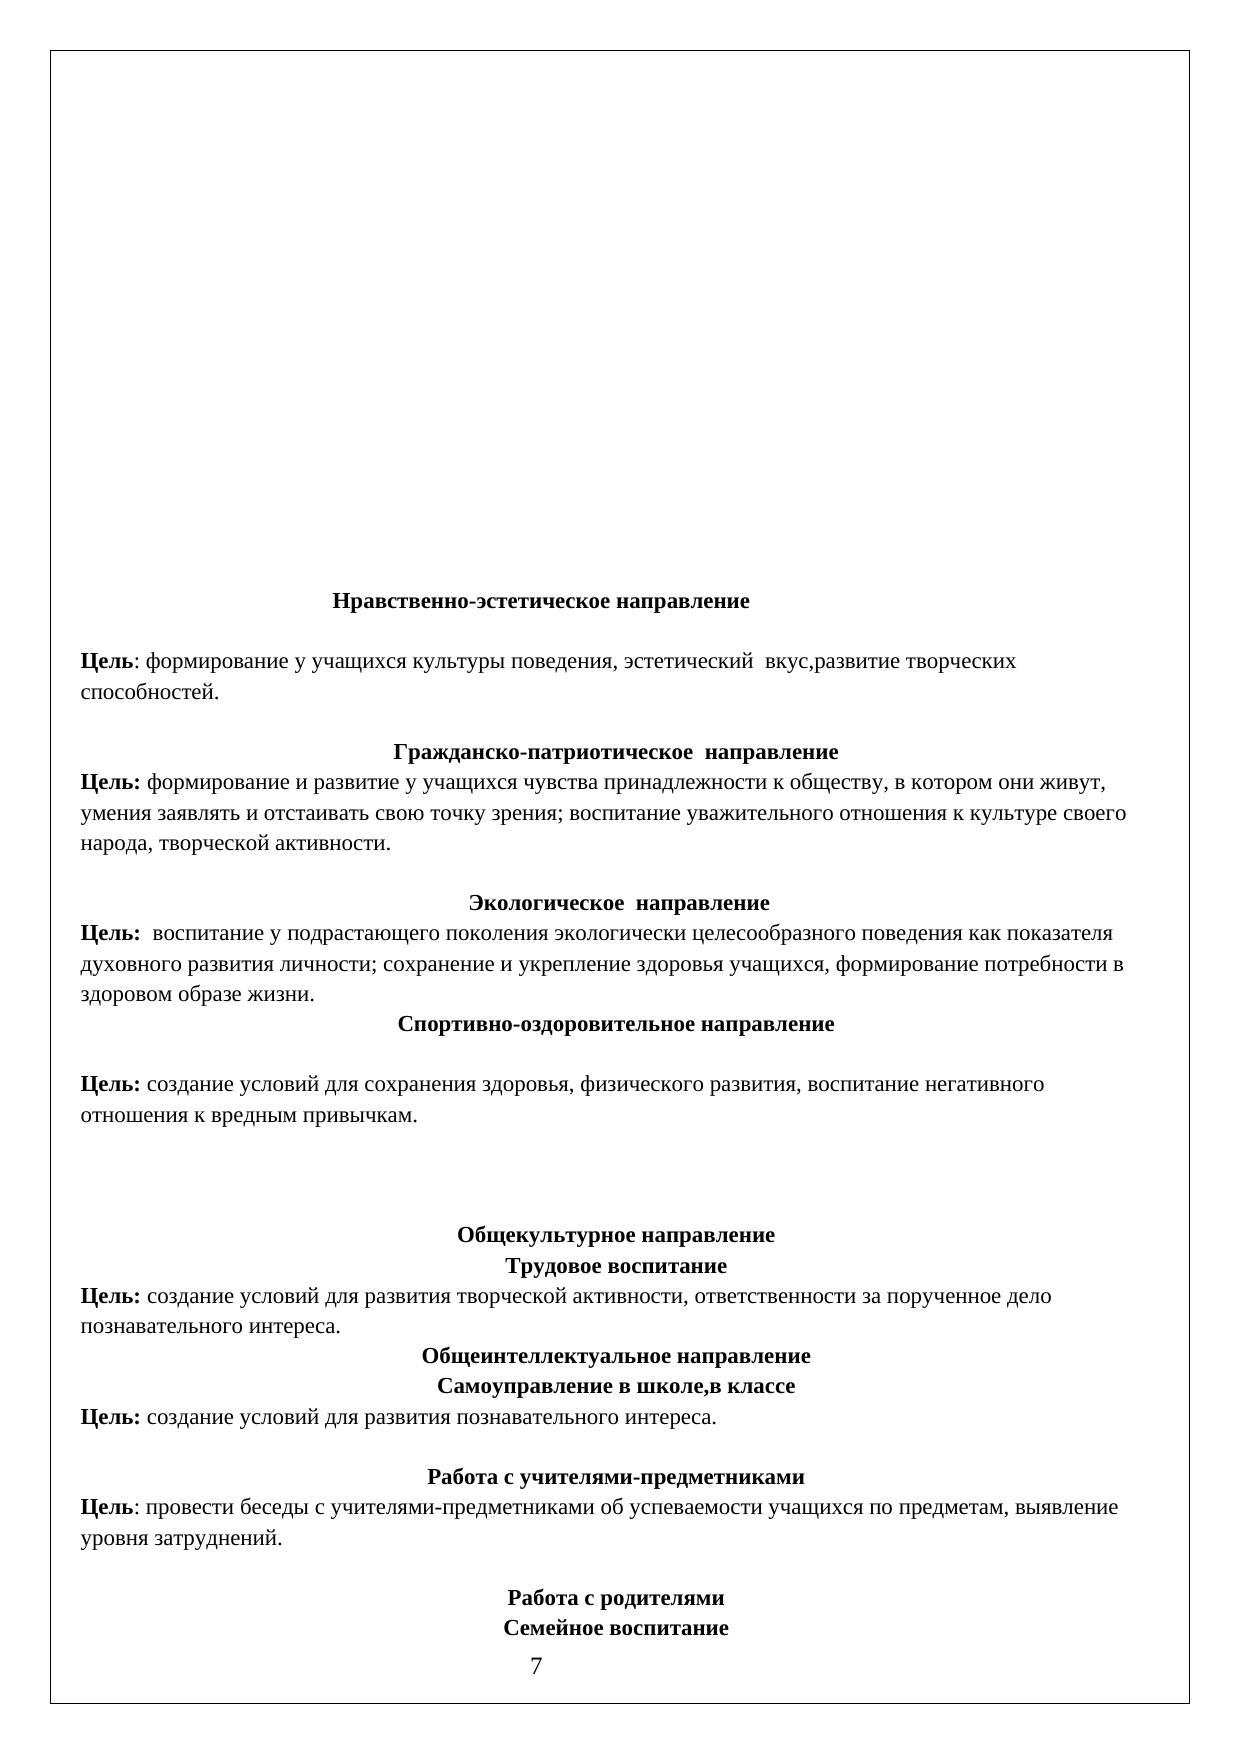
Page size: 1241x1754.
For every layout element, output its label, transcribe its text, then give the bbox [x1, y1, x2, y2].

text Цель: формирование у учащихся культуры поведения, эстетический вкус,развитие творческих способностей. [80, 647, 1152, 704]
text Трудовое воспитание [80, 1252, 1152, 1278]
text Экологическое направление [80, 889, 1152, 916]
text Гражданско-патриотическое направление [80, 738, 1152, 764]
text Цель: создание условий для развития творческой активности, ответственности за порученное дело познавательного интереса. [80, 1282, 1152, 1338]
text Общекультурное направление [80, 1221, 1152, 1248]
text Работа с учителями-предметниками [80, 1463, 1152, 1489]
text Цель: провести беседы с учителями-предметниками об успеваемости учащихся по предметам, выявление уровня затруднений. [80, 1493, 1152, 1550]
text Цель: создание условий для развития познавательного интереса. [80, 1403, 1152, 1429]
text Самоуправление в школе,в классе [80, 1372, 1152, 1399]
text Семейное воспитание [80, 1614, 1152, 1641]
text Работа с родителями [80, 1584, 1152, 1610]
text Цель: формирование и развитие у учащихся чувства принадлежности к обществу, в котором они живут, умения заявлять и отстаивать свою точку зрения; воспитание уважительного отношения к культуре своего народа, творческой активности. [80, 768, 1152, 855]
text Спортивно-оздоровительное направление [80, 1010, 1152, 1036]
text Нравственно-эстетическое направление [80, 587, 1152, 613]
text Цель: воспитание у подрастающего поколения экологически целесообразного поведения как показателя духовного развития личности; сохранение и укрепление здоровья учащихся, формирование потребности в здоровом образе жизни. [80, 919, 1152, 1006]
text Цель: создание условий для сохранения здоровья, физического развития, воспитание негативного отношения к вредным привычкам. [80, 1070, 1152, 1127]
text Общеинтеллектуальное направление [80, 1342, 1152, 1369]
